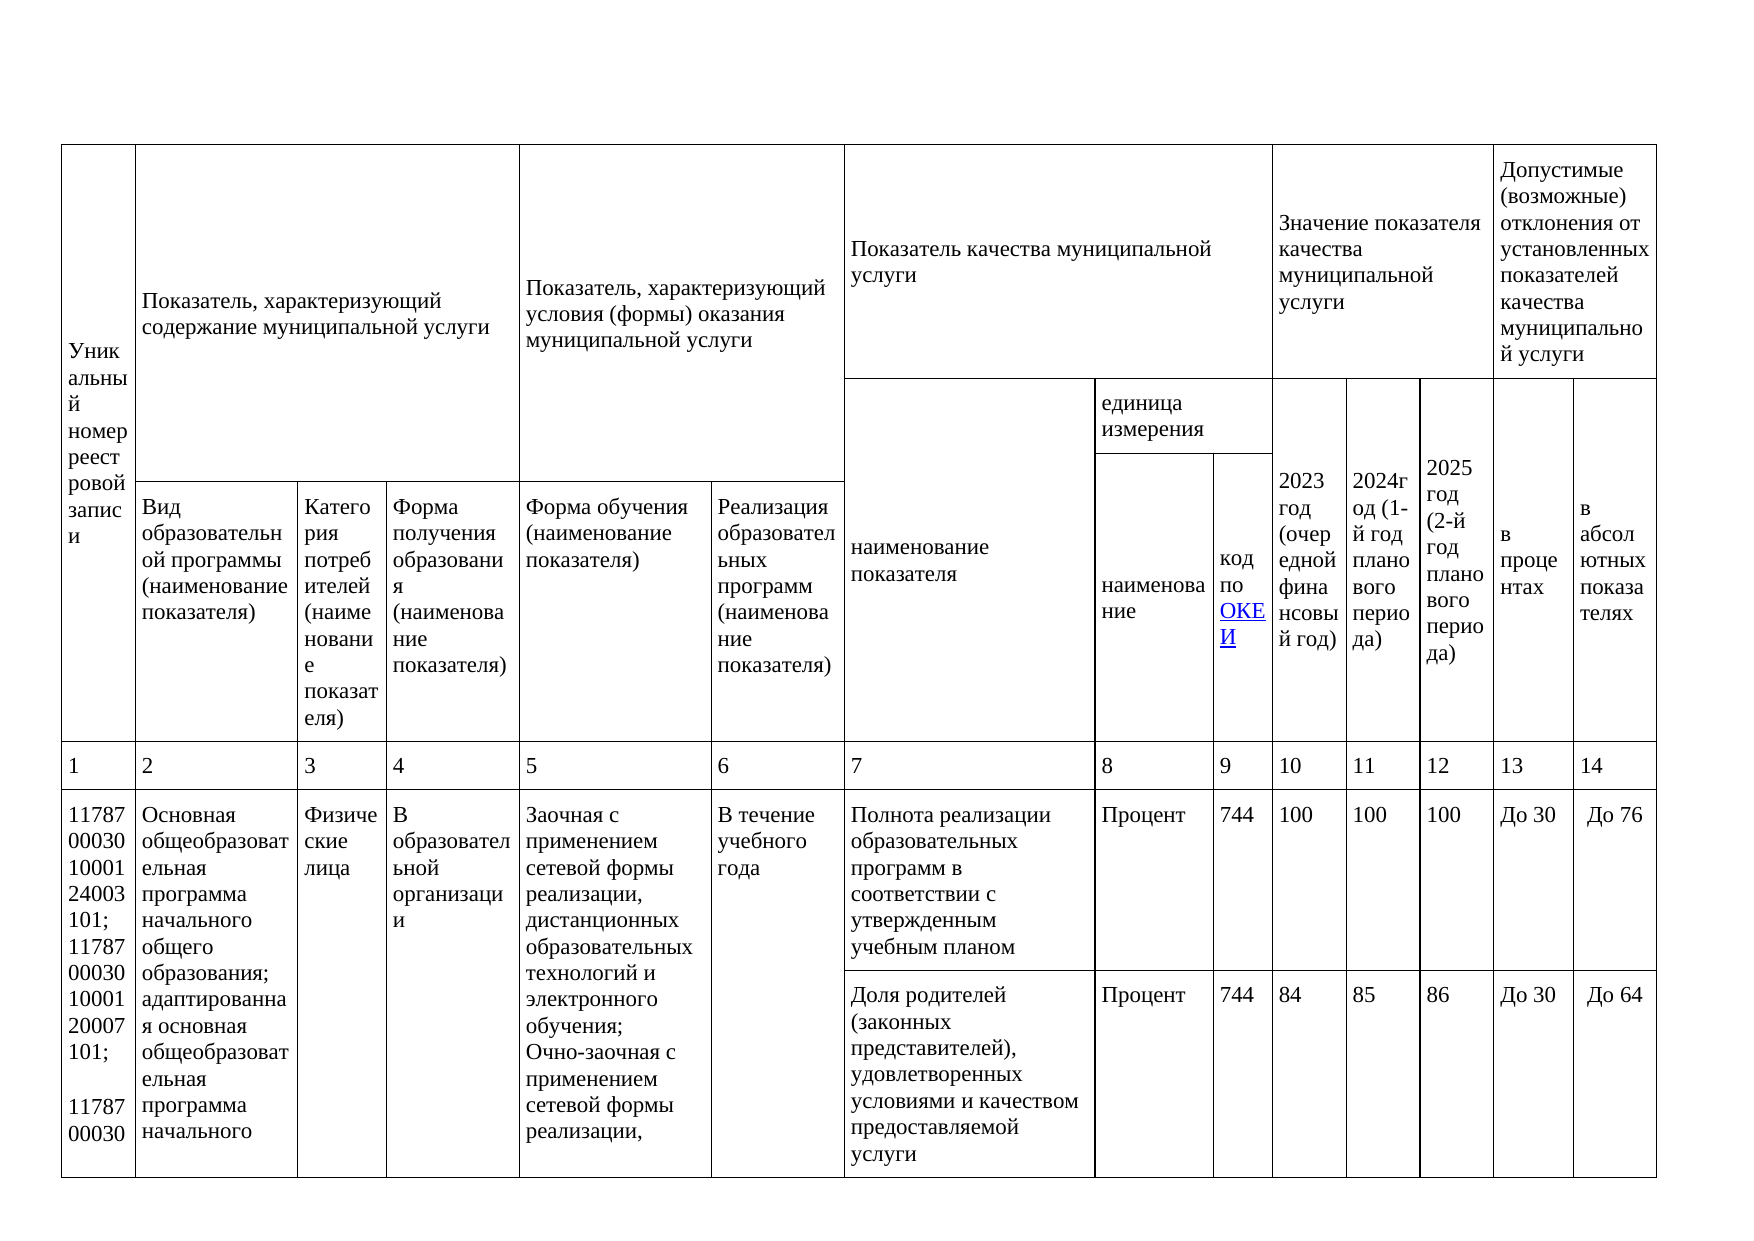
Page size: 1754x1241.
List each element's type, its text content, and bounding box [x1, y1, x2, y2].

table_cell 14 [1574, 742, 1656, 789]
table_cell 86 [1421, 971, 1493, 1177]
table_cell 11 [1347, 742, 1419, 789]
table_header Уникальный номер реестровой записи [62, 145, 135, 741]
table_cell в абсолютных показателях [1574, 379, 1656, 741]
table_cell Категория потребителей (наименование показателя) [298, 482, 386, 741]
table_header Показатель качества муниципальной услуги [845, 145, 1272, 377]
table_cell 2025 год (2-й год планового периода) [1421, 379, 1493, 741]
table_cell 100 [1273, 790, 1346, 970]
table_cell В течение учебного года [712, 790, 844, 1177]
table_cell 2 [136, 742, 297, 789]
table_cell 4 [387, 742, 519, 789]
table_cell 8 [1096, 742, 1213, 789]
table_cell 5 [520, 742, 711, 789]
table_cell До 76 [1574, 790, 1656, 970]
table_cell 100 [1421, 790, 1493, 970]
table_cell Заочная с применением сетевой формы реализации, дистанционных образовательных технологий и электронного обучения; Очно-заочная с применением сетевой формы реализации, дистанционных образовательных технологий и электронного обучения; Заочная; Очно-заочная; Очная. [520, 790, 711, 1177]
table_cell Процент [1096, 790, 1213, 970]
table_cell 11787000301000124003101; 11787000301000120007101; 11787000301000109002101; 11787000301000105006101; 11787000301000101000101. [62, 790, 135, 1177]
table_cell 7 [845, 742, 1094, 789]
table_cell 12 [1421, 742, 1493, 789]
table_cell В образовательной организации [387, 790, 519, 1177]
table_cell единица измерения [1096, 379, 1272, 452]
table_cell Доля родителей (законных представителей), удовлетворенных условиями и качеством предоставляемой услуги [845, 971, 1094, 1177]
table_cell Форма получения образования (наименование показателя) [387, 482, 519, 741]
table_cell Процент [1096, 971, 1213, 1177]
table_cell 100 [1347, 790, 1419, 970]
table_cell 6 [712, 742, 844, 789]
table_header Показатель, характеризующий содержание муниципальной услуги [136, 145, 519, 481]
table_cell 84 [1273, 971, 1346, 1177]
table_header Допустимые (возможные) отклонения от установленных показателей качества муниципальной услуги [1494, 145, 1656, 377]
table_cell код по ОКЕИ [1214, 454, 1272, 741]
table_cell 744 [1214, 971, 1272, 1177]
table_header Показатель, характеризующий условия (формы) оказания муниципальной услуги [520, 145, 844, 481]
table_cell 2023 год (очередной финансовый год) [1273, 379, 1346, 741]
table_cell 1 [62, 742, 135, 789]
table_cell 10 [1273, 742, 1346, 789]
table_cell До 64 [1574, 971, 1656, 1177]
table_cell наименование показателя [845, 379, 1094, 741]
table_cell 2024год (1-й год планового периода) [1347, 379, 1419, 741]
table_cell Вид образовательной программы (наименование показателя) [136, 482, 297, 741]
table_cell До 30 [1494, 790, 1573, 970]
table_cell Реализация образовательных программ (наименование показателя) [712, 482, 844, 741]
table_cell 9 [1214, 742, 1272, 789]
table_header Значение показателя качества муниципальной услуги [1273, 145, 1493, 377]
table_cell Физические лица [298, 790, 386, 1177]
table_cell 13 [1494, 742, 1573, 789]
table_cell 3 [298, 742, 386, 789]
table_cell Полнота реализации образовательных программ в соответствии с утвержденным учебным планом [845, 790, 1094, 970]
table_cell 744 [1214, 790, 1272, 970]
table_cell наименование [1096, 454, 1213, 741]
table_cell в процентах [1494, 379, 1573, 741]
table_cell 85 [1347, 971, 1419, 1177]
table_cell До 30 [1494, 971, 1573, 1177]
table_cell Форма обучения (наименование показателя) [520, 482, 711, 741]
table_cell Основная общеобразовательная программа начального общего образования; адаптированная основная общеобразовательная программа начального общего образования [136, 790, 297, 1177]
